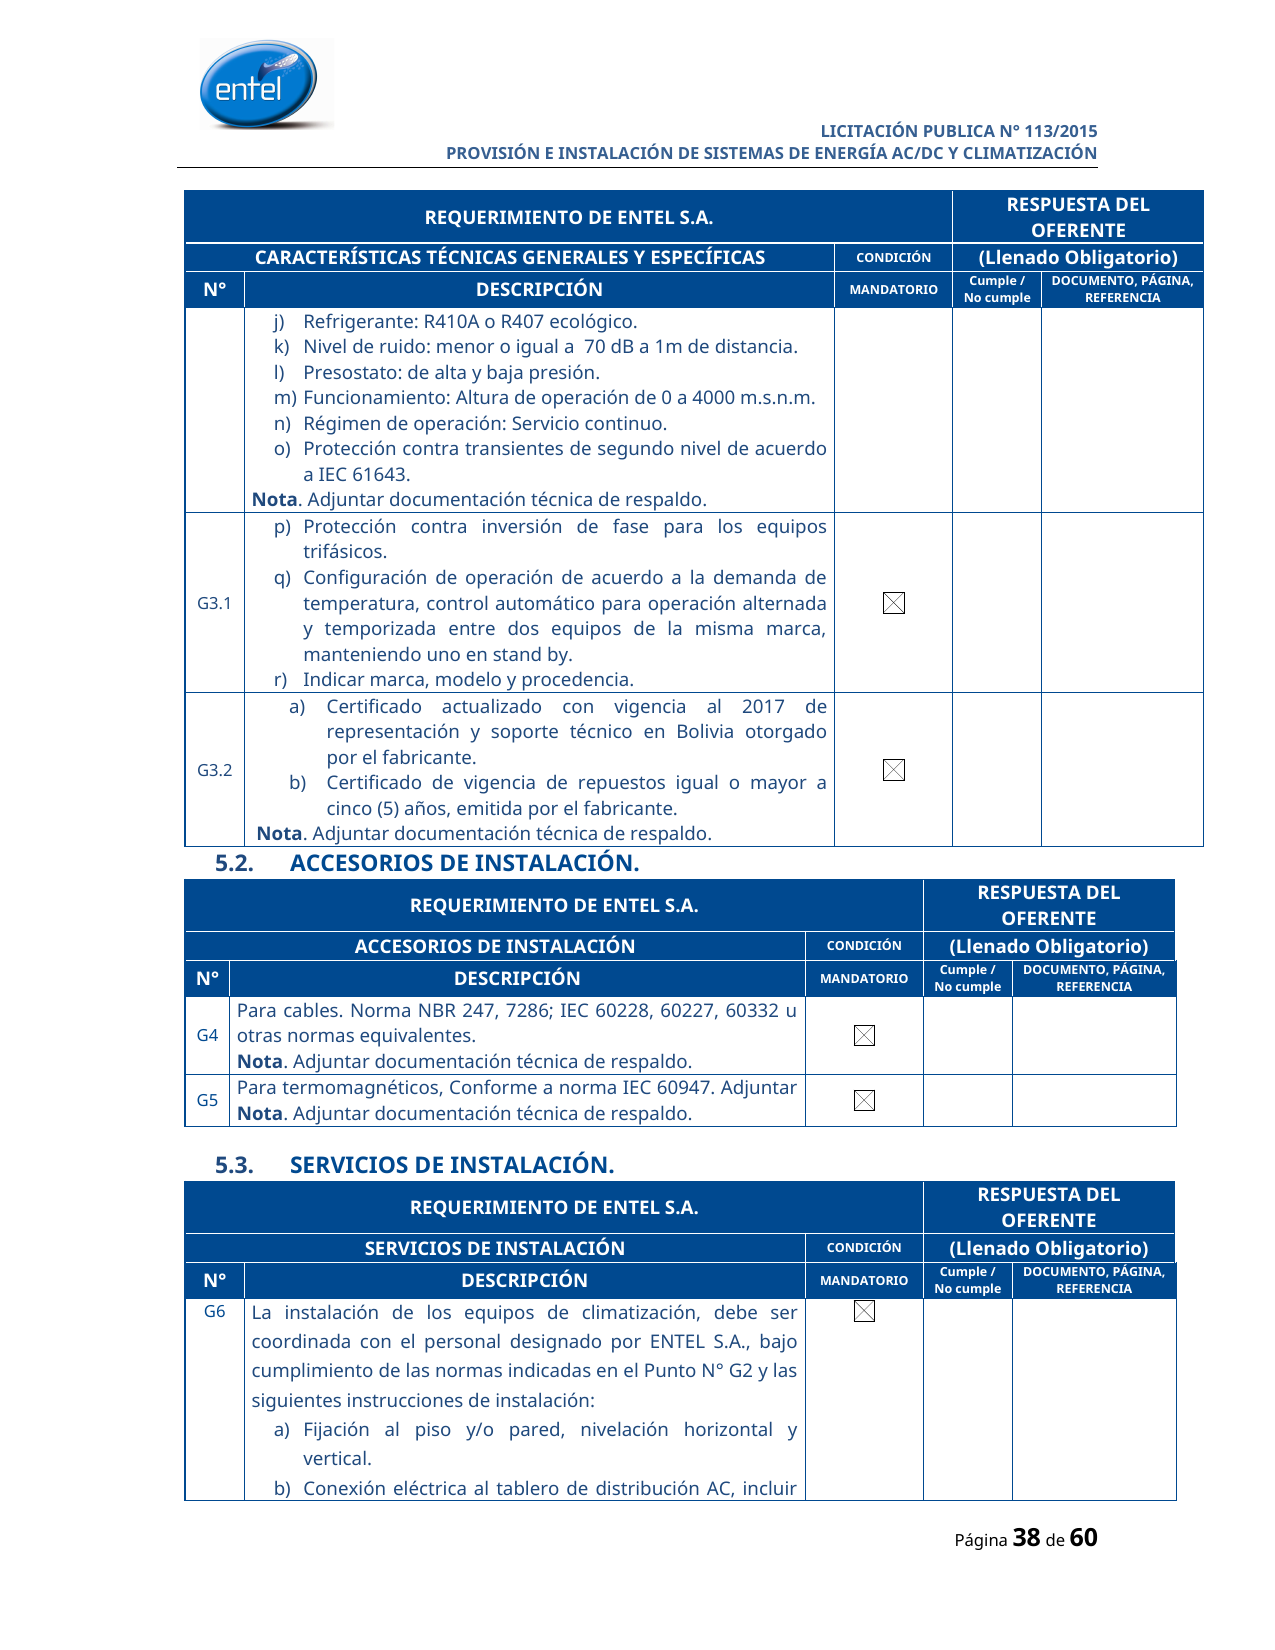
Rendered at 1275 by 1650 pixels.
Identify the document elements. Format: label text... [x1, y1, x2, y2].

table_cell DESCRIPCIÓN [230, 961, 805, 996]
table_cell CONDICIÓN [806, 1234, 923, 1262]
table_header REQUERIMIENTO DE ENTEL S.A. [186, 1182, 923, 1233]
table_cell ACCESORIOS DE INSTALACIÓN [186, 932, 805, 960]
table_cell [953, 693, 1041, 846]
table_cell [924, 997, 1012, 1073]
table_cell (Llenado Obligatorio) [924, 1234, 1174, 1262]
table_cell [835, 693, 952, 846]
table_cell N° [186, 961, 229, 996]
table_cell [953, 513, 1041, 692]
table_header REQUERIMIENTO DE ENTEL S.A. [186, 880, 923, 931]
table_cell [1013, 1075, 1176, 1126]
table_cell G6 [186, 1299, 244, 1500]
table_cell CONDICIÓN [835, 244, 952, 271]
table_cell DESCRIPCIÓN [245, 272, 834, 307]
table_cell Para cables. Norma NBR 247, 7286; IEC 60228, 60227, 60332 u otras normas equivalentes. Nota. Adjuntar documentación técnica de respaldo. [230, 997, 805, 1073]
table_header REQUERIMIENTO DE ENTEL S.A. [186, 191, 952, 242]
table_cell [835, 513, 952, 692]
list SERVICIOS DE INSTALACIÓN. [215, 1149, 1098, 1181]
table_cell N° [186, 272, 244, 307]
table_cell [924, 1075, 1012, 1126]
table_cell Protección contra inversión de fase para los equipos trifásicos. Configuración de operación de acuerdo a la demanda de temperatura, control automático para operación alternada y temporizada entre dos equipos de la misma marca, manteniendo uno en stand by. Indicar marca, modelo y procedencia. [245, 513, 834, 692]
table_cell Cumple / No cumple [953, 272, 1041, 307]
table_header RESPUESTA DEL OFERENTE [924, 880, 1174, 931]
table_cell MANDATORIO [806, 961, 923, 996]
table_cell (Llenado Obligatorio) [924, 932, 1174, 960]
table_cell [806, 997, 923, 1073]
table_cell G4 [186, 997, 229, 1073]
table_cell [953, 308, 1041, 512]
table_cell G5 [186, 1075, 229, 1126]
table_cell DOCUMENTO, PÁGINA, REFERENCIA [1013, 961, 1176, 996]
list ACCESORIOS DE INSTALACIÓN. [215, 847, 1098, 878]
table_cell [924, 1299, 1012, 1500]
table_cell Certificado actualizado con vigencia al 2017 de representación y soporte técnico en Bolivia otorgado por el fabricante. Certificado de vigencia de repuestos igual o mayor a cinco (5) años, emitida por el fabricante. Nota. Adjuntar documentación técnica de respaldo. [245, 693, 834, 846]
table_cell [835, 308, 952, 512]
table_header RESPUESTA DEL OFERENTE [924, 1182, 1174, 1233]
table_cell DOCUMENTO, PÁGINA, REFERENCIA [1013, 1263, 1176, 1298]
table_cell MANDATORIO [835, 272, 952, 307]
table_cell N° [186, 1263, 244, 1298]
table_cell G3.1 [186, 513, 244, 692]
table_cell CONDICIÓN [806, 932, 923, 960]
table_cell [1042, 308, 1203, 512]
table_cell [806, 1299, 923, 1500]
table_cell DESCRIPCIÓN [245, 1263, 805, 1298]
table_cell [1013, 997, 1176, 1073]
table_cell Cumple / No cumple [924, 1263, 1012, 1298]
table_cell Cumple / No cumple [924, 961, 1012, 996]
table_cell CARACTERÍSTICAS TÉCNICAS GENERALES Y ESPECÍFICAS [186, 244, 834, 271]
table_cell G3.2 [186, 693, 244, 846]
table_cell [806, 1075, 923, 1126]
table_cell [1042, 693, 1203, 846]
table_cell MANDATORIO [806, 1263, 923, 1298]
table_cell SERVICIOS DE INSTALACIÓN [186, 1234, 805, 1262]
picture [199, 38, 335, 130]
table_cell [1042, 513, 1203, 692]
table_cell DOCUMENTO, PÁGINA, REFERENCIA [1042, 272, 1203, 307]
table_header RESPUESTA DEL OFERENTE [953, 191, 1203, 242]
table_cell [1013, 1299, 1176, 1500]
table_cell G3 [186, 308, 244, 512]
table_cell (Llenado Obligatorio) [953, 244, 1203, 271]
table_cell Para termomagnéticos, Conforme a norma IEC 60947. Adjuntar Nota. Adjuntar documentación técnica de respaldo. [230, 1075, 805, 1126]
